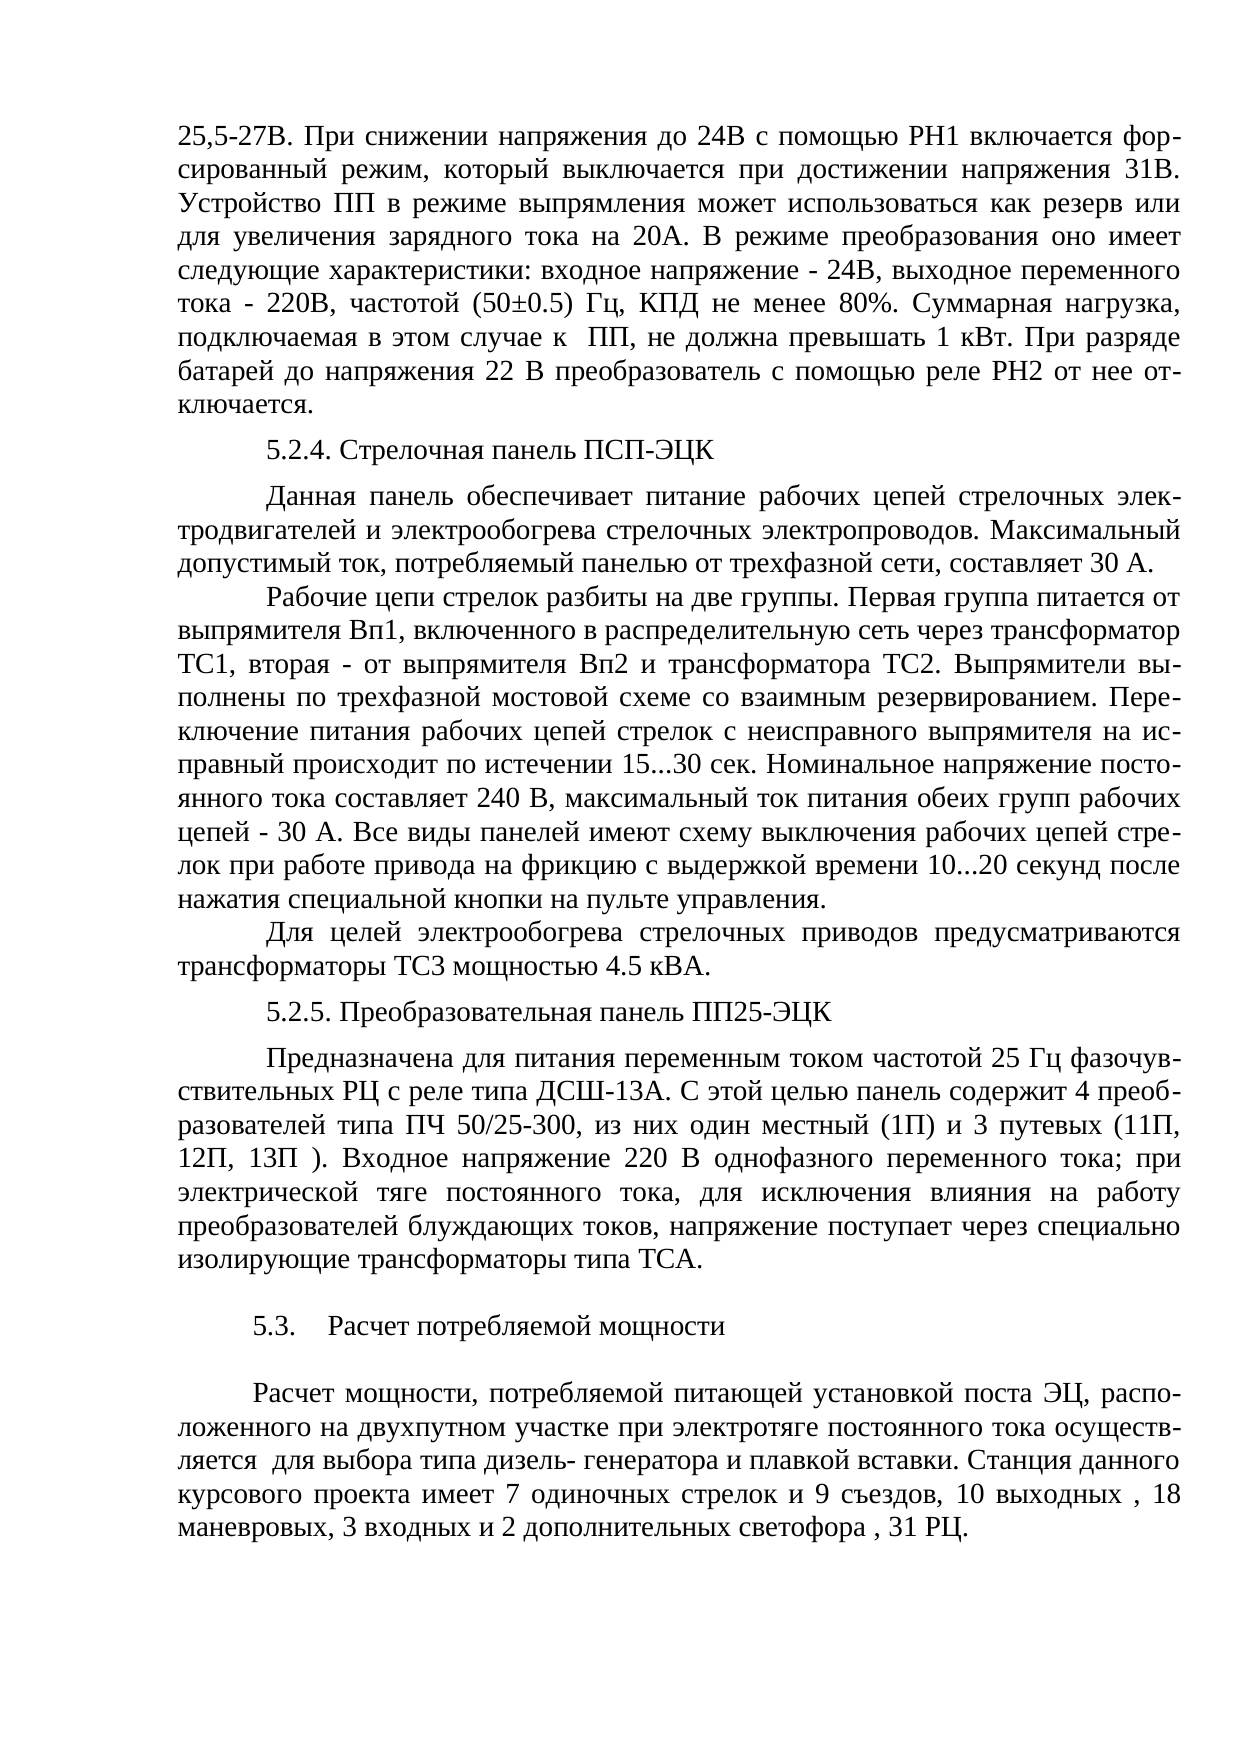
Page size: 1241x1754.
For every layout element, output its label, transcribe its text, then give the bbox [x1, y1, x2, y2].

text 5.2.4. Стрелочная панель ПСП-ЭЦК [177, 432, 1181, 466]
list Расчет потребляемой мощности [252, 1308, 1181, 1342]
text Предназначена для питания переменным током частотой 25 Гц фазочувствительных РЦ с реле типа ДСШ-13А. С этой целью панель содержит 4 преобразователей типа ПЧ 50/25-300, из них один местный (1П) и 3 путевых (11П, 12П, 13П ). Входное напряжение 220 В однофазного переменного тока; при электрической тяге постоянного тока, для исключения влияния на работу преобразователей блуждающих токов, напряжение поступает через специально изолирующие трансформаторы типа ТСА. [177, 1040, 1181, 1275]
text 5.2.5. Преобразовательная панель ПП25-ЭЦК [177, 994, 1181, 1028]
text Рабочие цепи стрелок разбиты на две группы. Первая группа питается от выпрямителя Вп1, включенного в распределительную сеть через трансформатор ТС1, вторая - от выпрямителя Вп2 и трансформатора ТС2. Выпрямители выполнены по трехфазной мостовой схеме со взаимным резервированием. Переключение питания рабочих цепей стрелок с неисправного выпрямителя на исправный происходит по истечении 15...30 сек. Номинальное напряжение постоянного тока составляет 240 В, максимальный ток питания обеих групп рабочих цепей - 30 А. Все виды панелей имеют схему выключения рабочих цепей стрелок при работе привода на фрикцию с выдержкой времени 10...20 секунд после нажатия специальной кнопки на пульте управления. [177, 579, 1181, 914]
text Для целей электрообогрева стрелочных приводов предусматриваются трансформаторы ТС3 мощностью 4.5 кВА. [177, 914, 1181, 982]
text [177, 118, 1181, 420]
text Расчет мощности, потребляемой питающей установкой поста ЭЦ, расположенного на двухпутном участке при электротяге постоянного тока осуществляется для выбора типа дизель- генератора и плавкой вставки. Станция данного курсового проекта имеет 7 одиночных стрелок и 9 съездов, 10 выходных , 18 маневровых, 3 входных и 2 дополнительных светофора , 31 РЦ. [177, 1376, 1181, 1543]
text Данная панель обеспечивает питание рабочих цепей стрелочных электродвигателей и электрообогрева стрелочных электропроводов. Максимальный допустимый ток, потребляемый панелью от трехфазной сети, составляет 30 А. [177, 478, 1181, 579]
